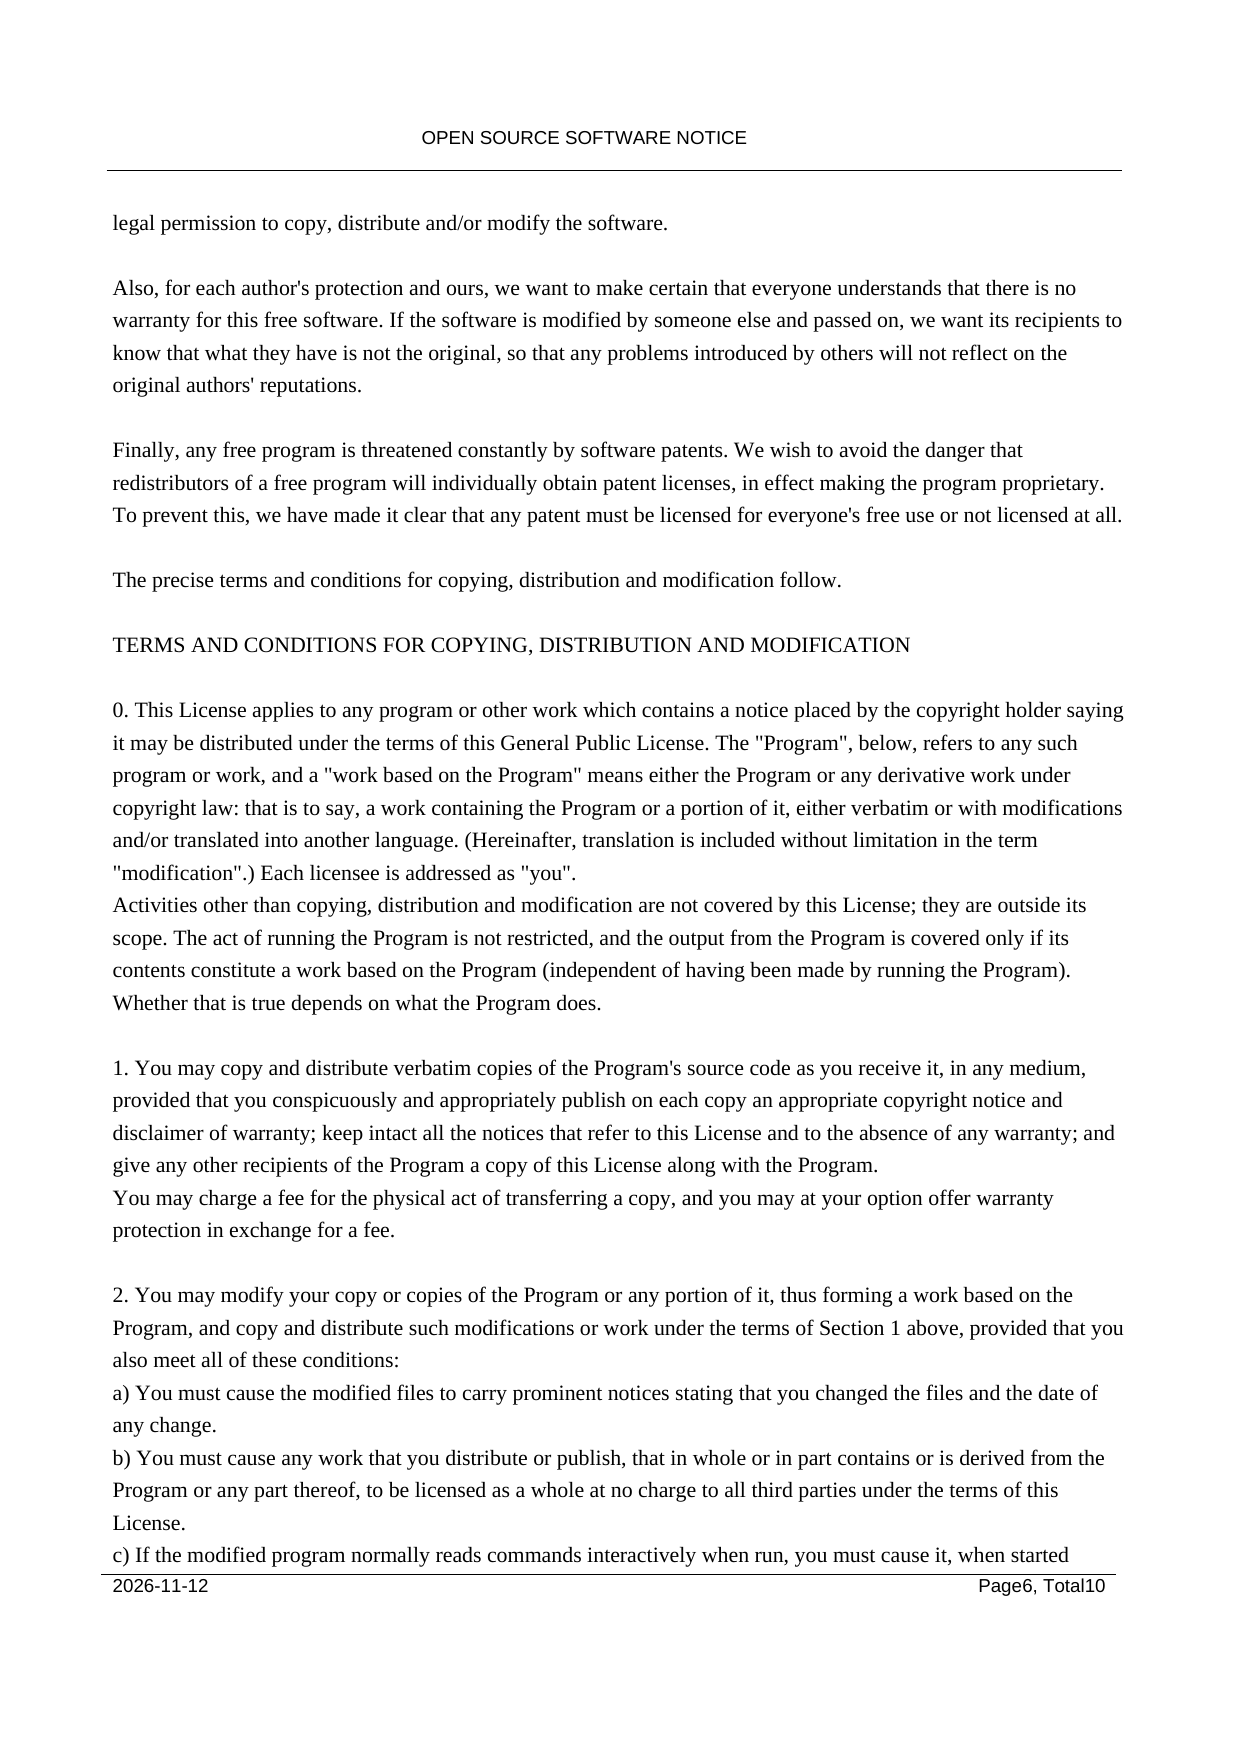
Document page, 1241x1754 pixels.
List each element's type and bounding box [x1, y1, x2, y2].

text [112, 206, 1128, 1571]
